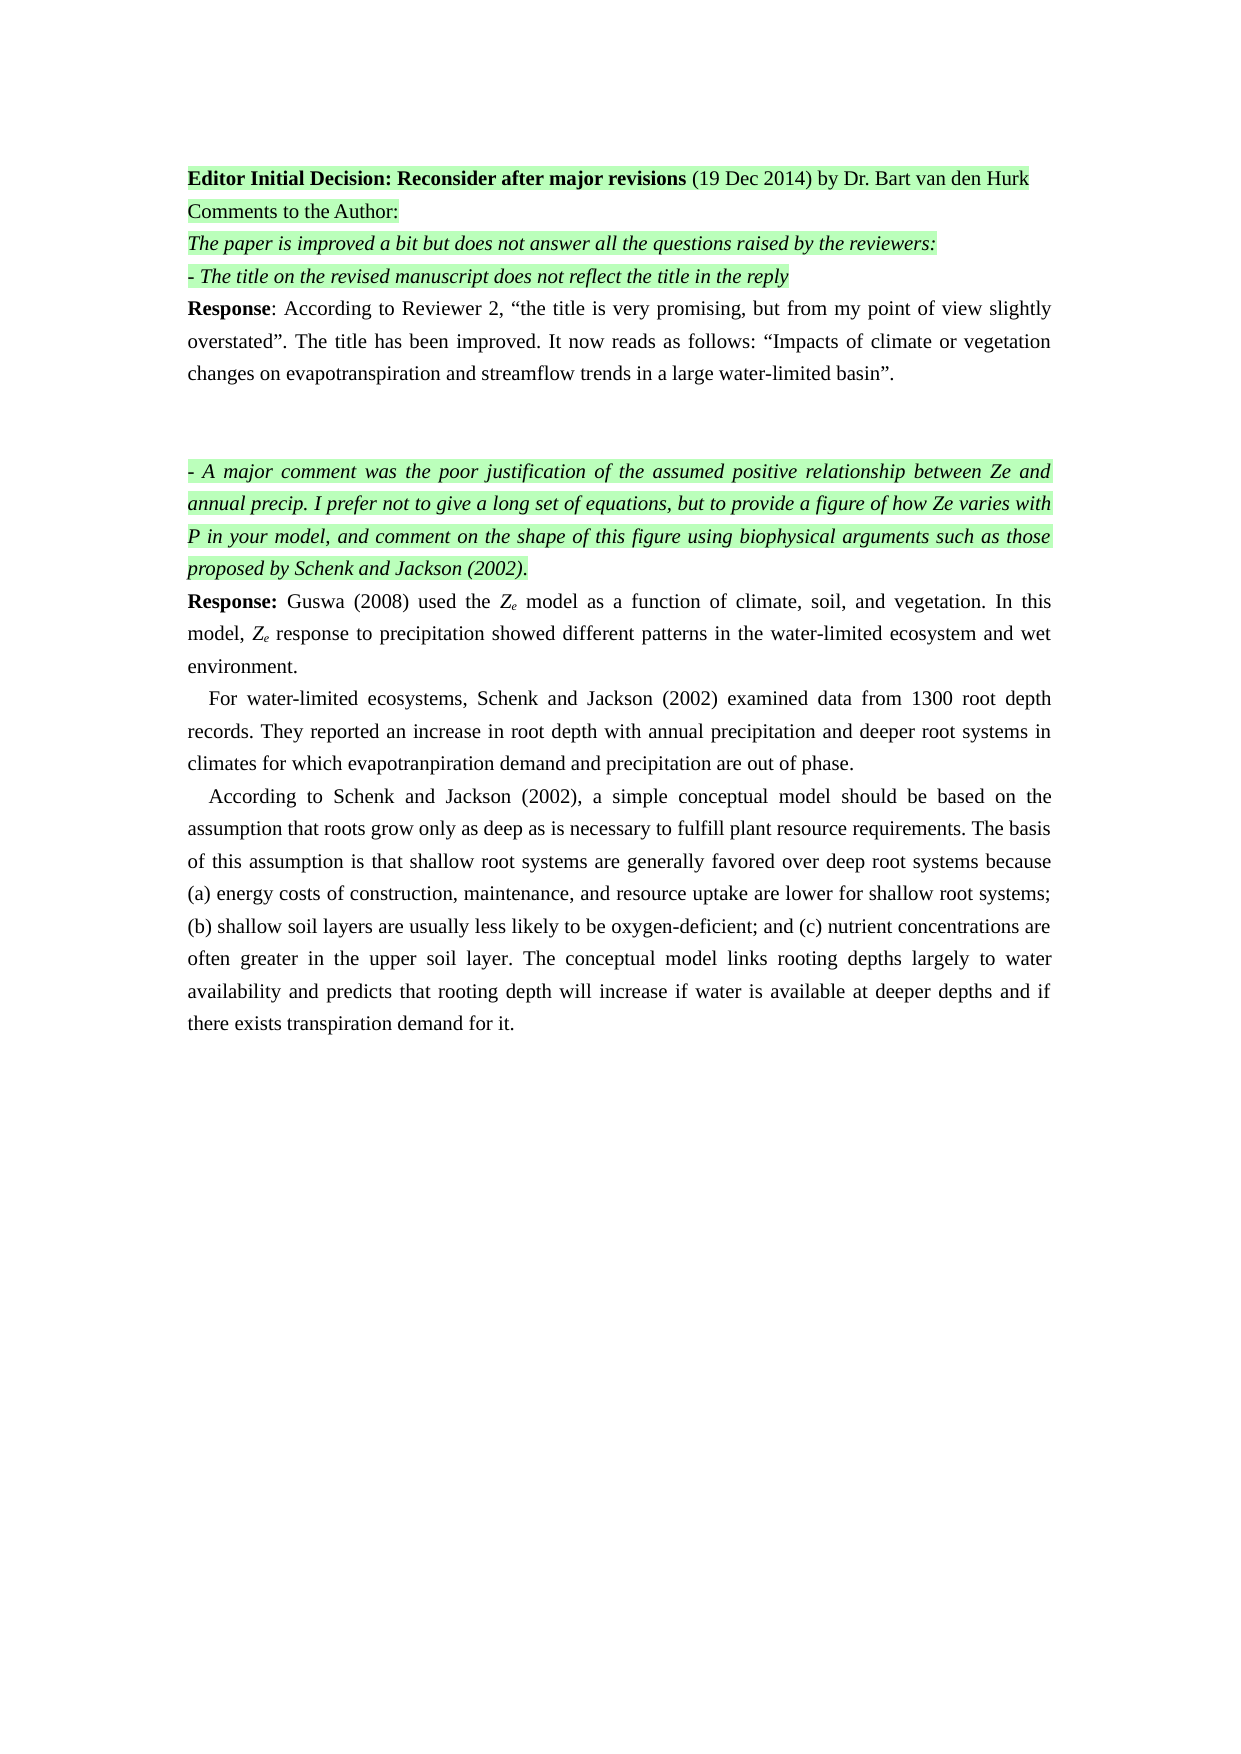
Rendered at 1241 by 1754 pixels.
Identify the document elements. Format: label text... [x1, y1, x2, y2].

text Editor Initial Decision: Reconsider after major revisions (19 Dec 2014) by Dr. Bart van den Hurk Comments to the Author: The paper is improved a bit but does not answer all the questions raised by the reviewers: - The title on the revised manuscript does not reflect the title in the reply [187, 162, 1053, 292]
text For water-limited ecosystems, Schenk and Jackson (2002) examined data from 1300 root depth records. They reported an increase in root depth with annual precipitation and deeper root systems in climates for which evapotranpiration demand and precipitation are out of phase. [187, 682, 1053, 779]
text Response: According to Reviewer 2, “the title is very promising, but from my point of view slightly overstated”. The title has been improved. It now reads as follows: “Impacts of climate or vegetation changes on evapotranspiration and streamflow trends in a large water-limited basin”. [187, 292, 1053, 389]
text Response: Guswa (2008) used the Ze model as a function of climate, soil, and vegetation. In this model, Ze response to precipitation showed different patterns in the water-limited ecosystem and wet environment. [187, 584, 1053, 682]
text - A major comment was the poor justification of the assumed positive relationship between Ze and annual precip. I prefer not to give a long set of equations, but to provide a figure of how Ze varies with P in your model, and comment on the shape of this figure using biophysical arguments such as those proposed by Schenk and Jackson (2002). [187, 543, 1053, 584]
text - A major comment was the poor justification of the assumed positive relationship between Ze and annual precip. I prefer not to give a long set of equations, but to provide a figure of how Ze varies with P in your model, and comment on the shape of this figure using biophysical arguments such as those proposed by Schenk and Jackson (2002). [187, 422, 1053, 542]
text According to Schenk and Jackson (2002), a simple conceptual model should be based on the assumption that roots grow only as deep as is necessary to fulfill plant resource requirements. The basis of this assumption is that shallow root systems are generally favored over deep root systems because (a) energy costs of construction, maintenance, and resource uptake are lower for shallow root systems; (b) shallow soil layers are usually less likely to be oxygen-deficient; and (c) nutrient concentrations are often greater in the upper soil layer. The conceptual model links rooting depths largely to water availability and predicts that rooting depth will increase if water is available at deeper depths and if there exists transpiration demand for it. [187, 779, 1053, 1039]
